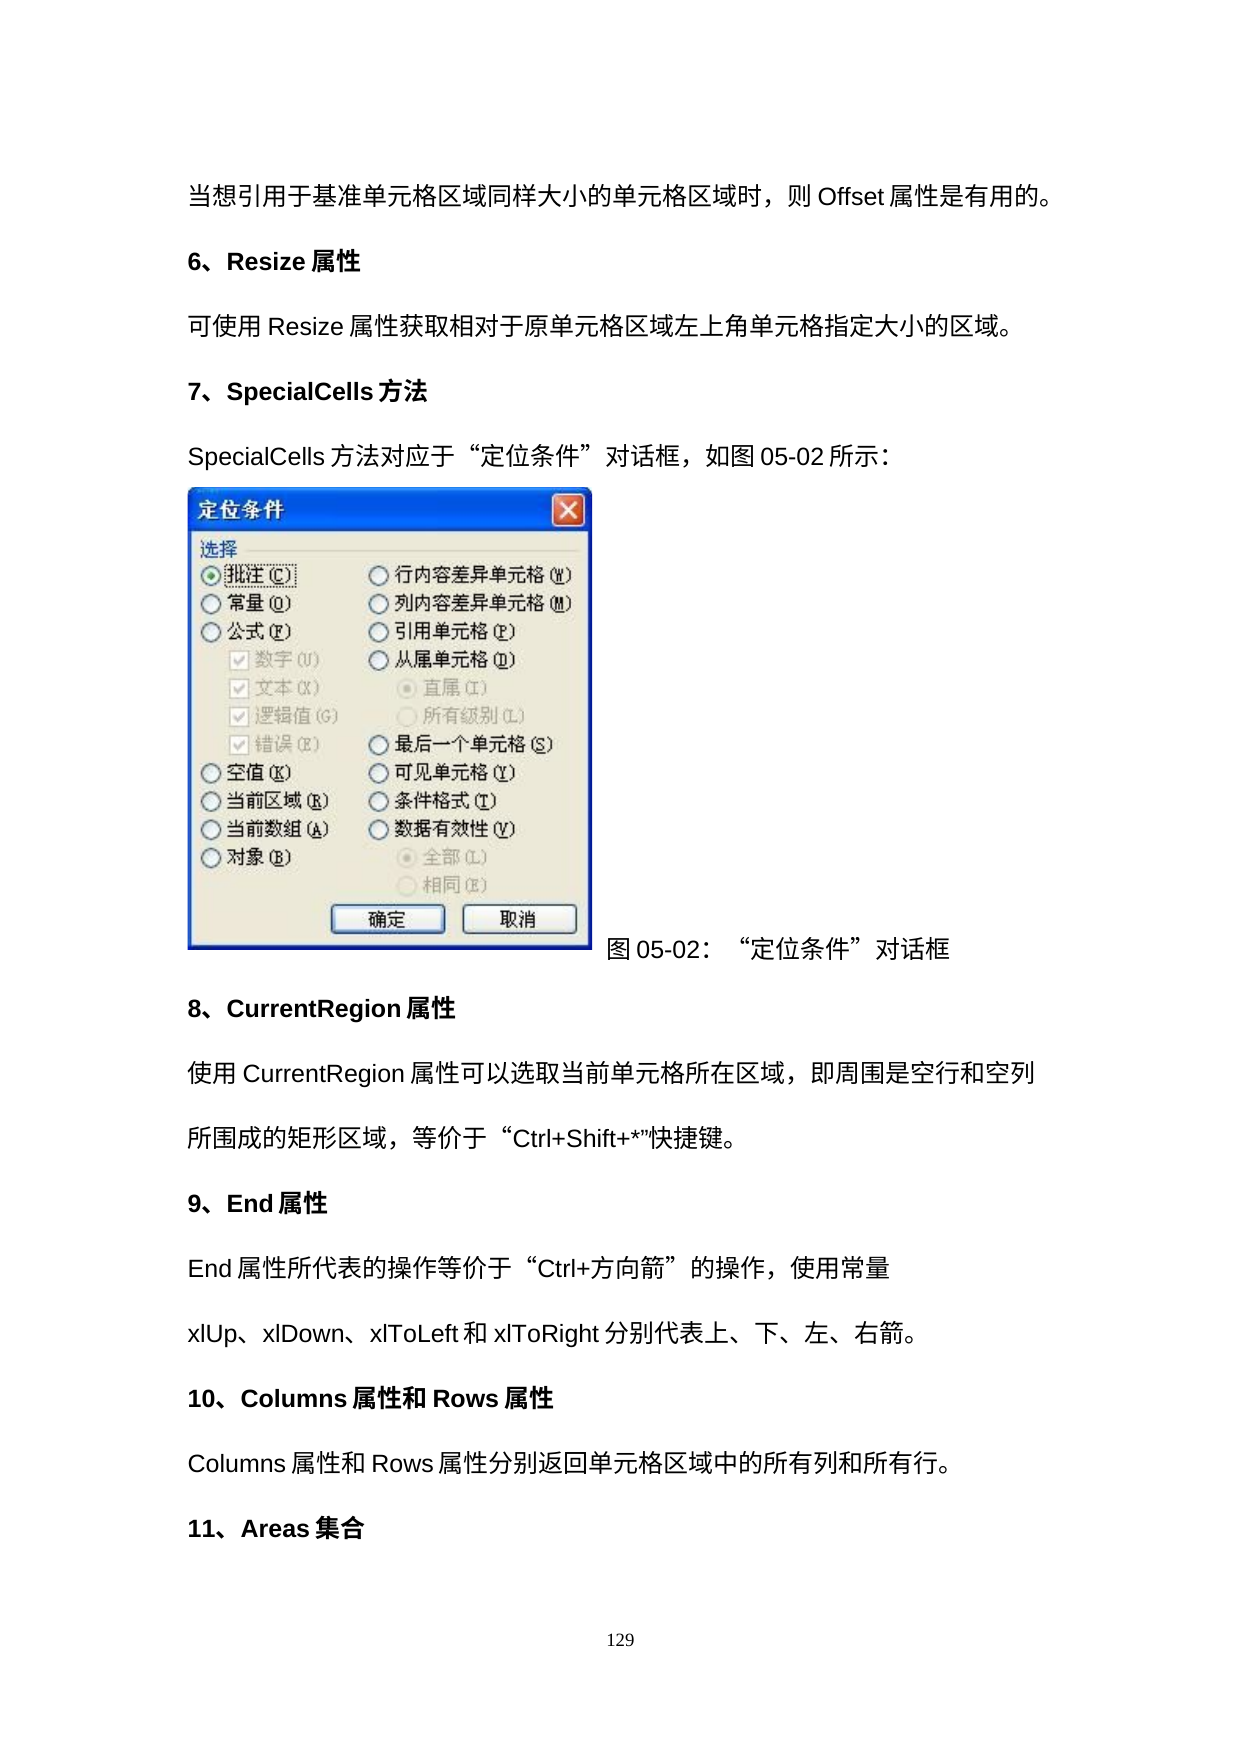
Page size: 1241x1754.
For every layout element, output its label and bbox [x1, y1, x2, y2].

text [187, 162, 1053, 1559]
picture [187, 487, 593, 950]
